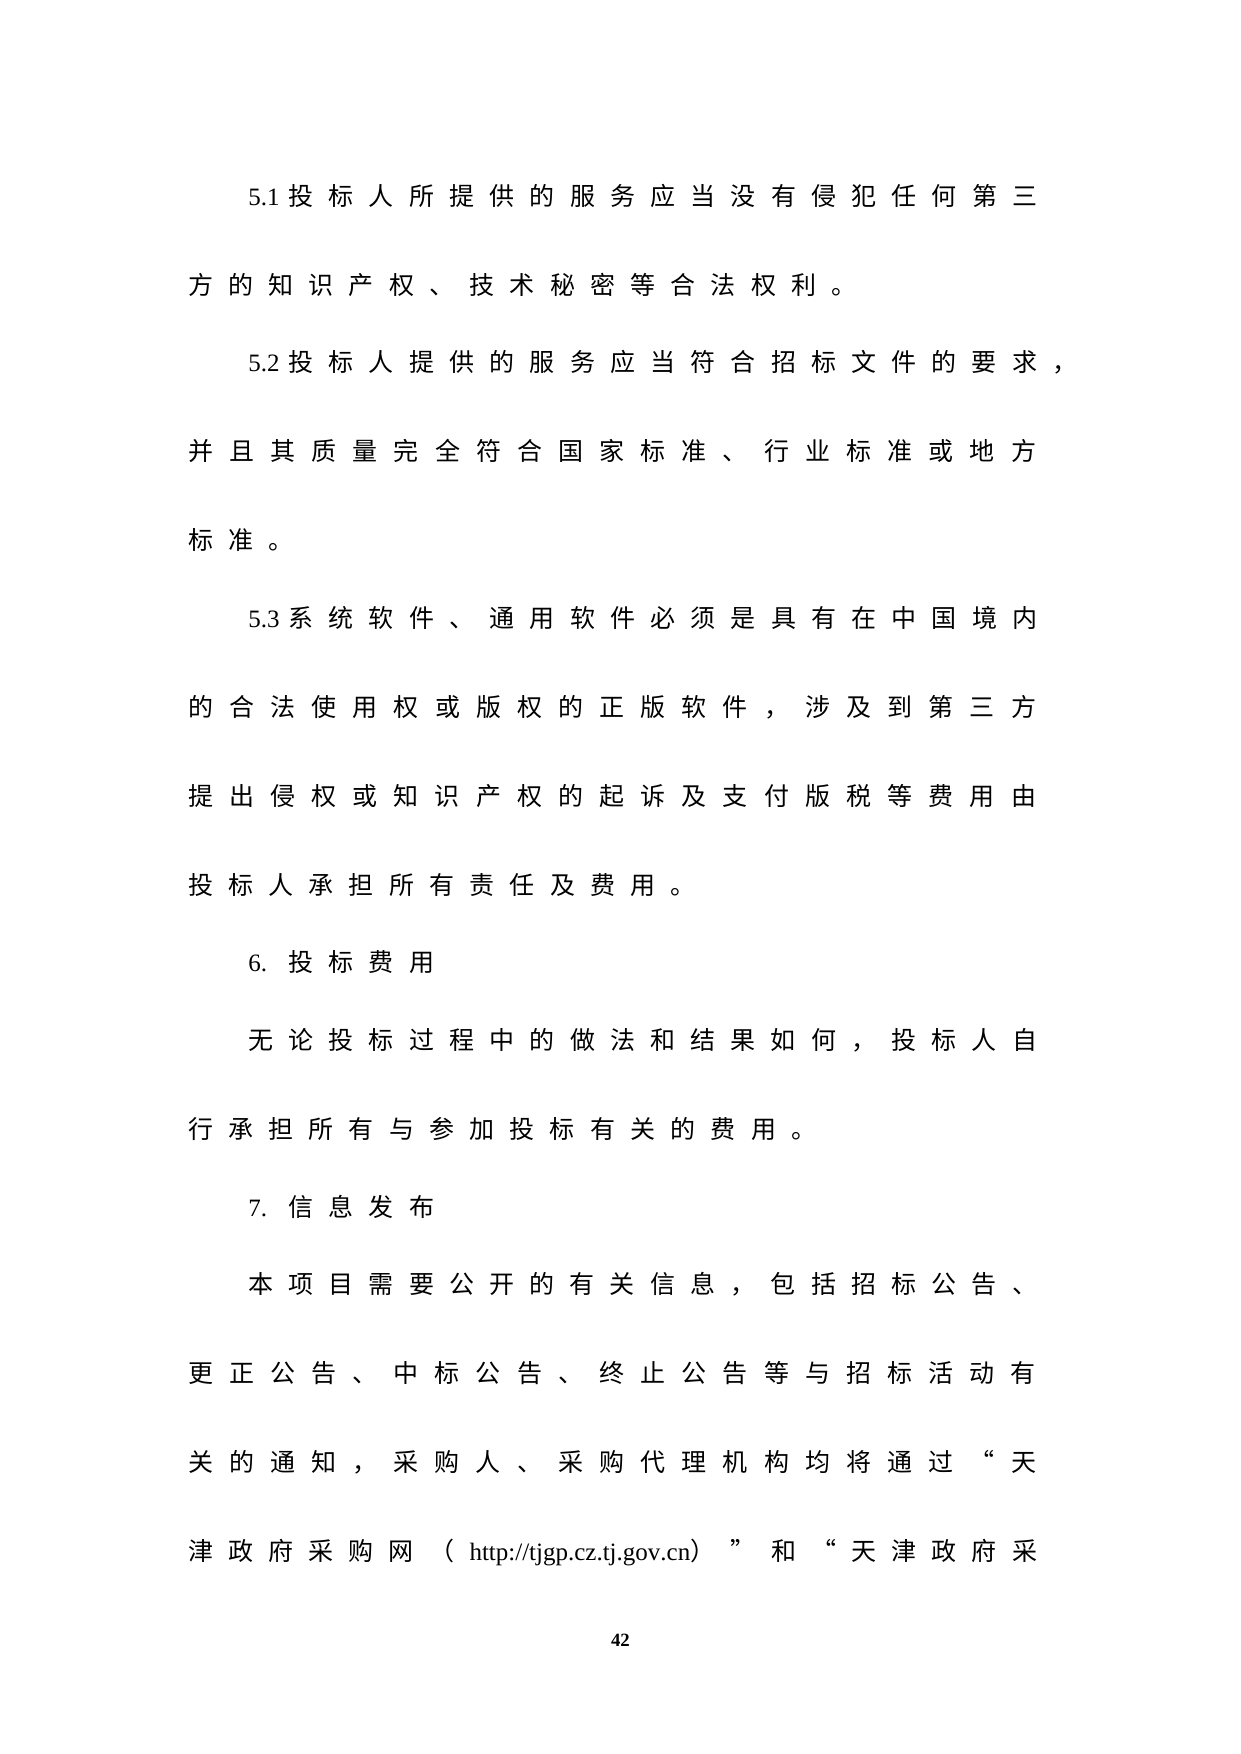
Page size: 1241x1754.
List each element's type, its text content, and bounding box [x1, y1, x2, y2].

text 7. 信息发布 [188, 1175, 1052, 1235]
text 无论投标过程中的做法和结果如何，投标人自行承担所有与参加投标有关的费用。 [188, 1009, 1052, 1157]
text 5.3 系统软件、通用软件必须是具有在中国境内的合法使用权或版权的正版软件，涉及到第三方提出侵权或知识产权的起诉及支付版税等费用由投标人承担所有责任及费用。 [188, 587, 1052, 913]
text 5.1 投标人所提供的服务应当没有侵犯任何第三方的知识产权、技术秘密等合法权利。 [188, 164, 1052, 313]
text 5.2 投标人提供的服务应当符合招标文件的要求，并且其质量完全符合国家标准、行业标准或地方标准。 [188, 331, 1052, 568]
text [188, 1253, 1052, 1579]
text 6. 投标费用 [188, 931, 1052, 991]
